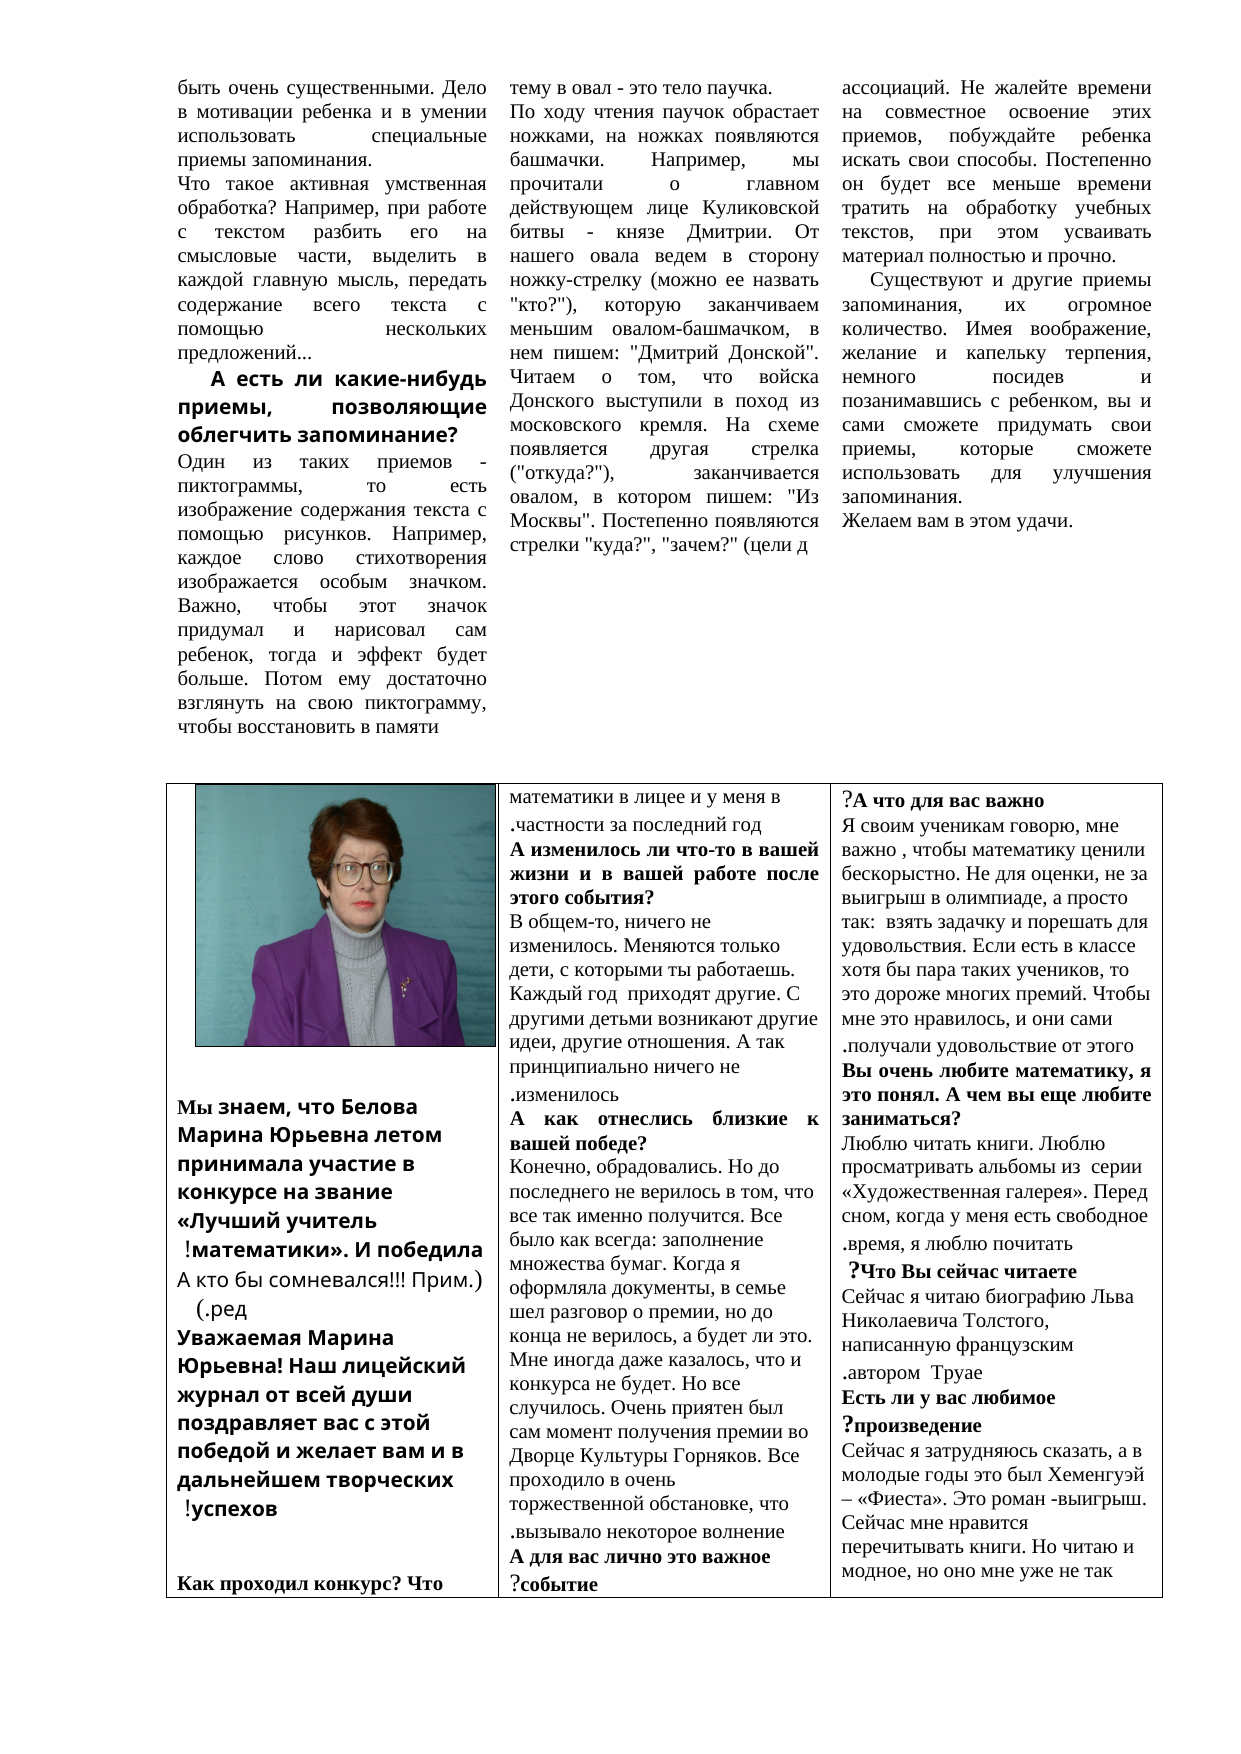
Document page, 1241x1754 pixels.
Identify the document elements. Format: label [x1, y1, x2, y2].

table_header [831, 75, 1163, 738]
table_header [166, 75, 498, 738]
table_header [167, 784, 498, 1597]
table_header [831, 784, 1162, 1597]
table_header [499, 784, 830, 1597]
table_header [498, 75, 831, 738]
